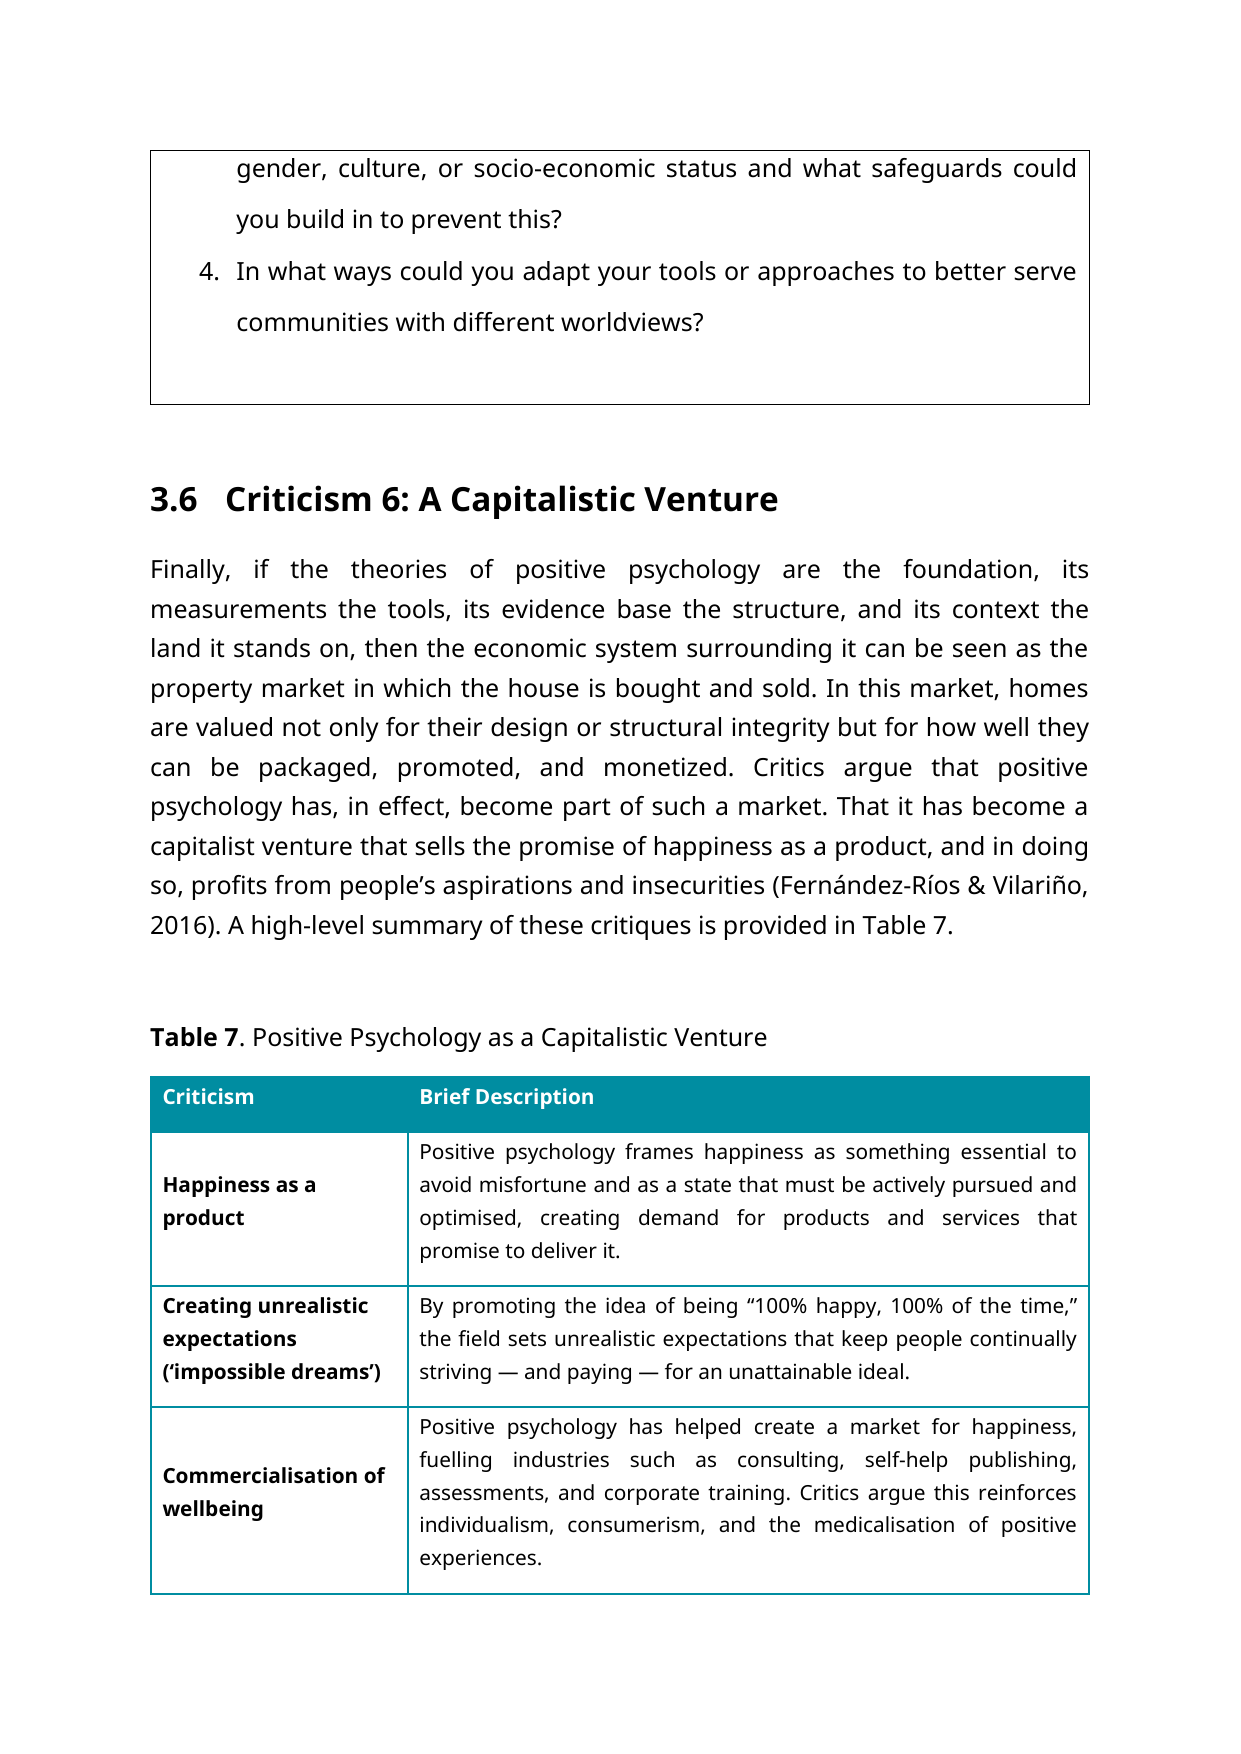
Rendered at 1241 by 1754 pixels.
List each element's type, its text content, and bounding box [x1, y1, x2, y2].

table_cell Positive psychology frames happiness as something essential to avoid misfortune and as a state that must be actively pursued and optimised, creating demand for products and services that promise to deliver it. [409, 1133, 1088, 1285]
table_header Brief Description [409, 1078, 1088, 1131]
table_cell Positive psychology has helped create a market for happiness, fuelling industries such as consulting, self-help publishing, assessments, and corporate training. Critics argue this reinforces individualism, consumerism, and the medicalisation of positive experiences. [409, 1408, 1088, 1592]
table_cell By promoting the idea of being “100% happy, 100% of the time,” the field sets unrealistic expectations that keep people continually striving — and paying — for an unattainable ideal. [409, 1287, 1088, 1406]
table_header Criticism [152, 1078, 407, 1131]
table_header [151, 151, 1089, 403]
text Table 7. Positive Psychology as a Capitalistic Venture [150, 1019, 1090, 1054]
table_cell Creating unrealistic expectations (‘impossible dreams’) [152, 1287, 407, 1406]
table_cell Happiness as a product [152, 1133, 407, 1285]
text 3.6 Criticism 6: A Capitalistic Venture [150, 475, 1090, 521]
table_cell Commercialisation of wellbeing [152, 1408, 407, 1592]
text Finally, if the theories of positive psychology are the foundation, its measurements the tools, its evidence base the structure, and its context the land it stands on, then the economic system surrounding it can be seen as the property market in which the house is bought and sold. In this market, homes are valued not only for their design or structural integrity but for how well they can be packaged, promoted, and monetized. Critics argue that positive psychology has, in effect, become part of such a market. That it has become a capitalist venture that sells the promise of happiness as a product, and in doing so, profits from people’s aspirations and insecurities (Fernández-Ríos & Vilariño, 2016). A high-level summary of these critiques is provided in Table 7. [150, 552, 1090, 941]
